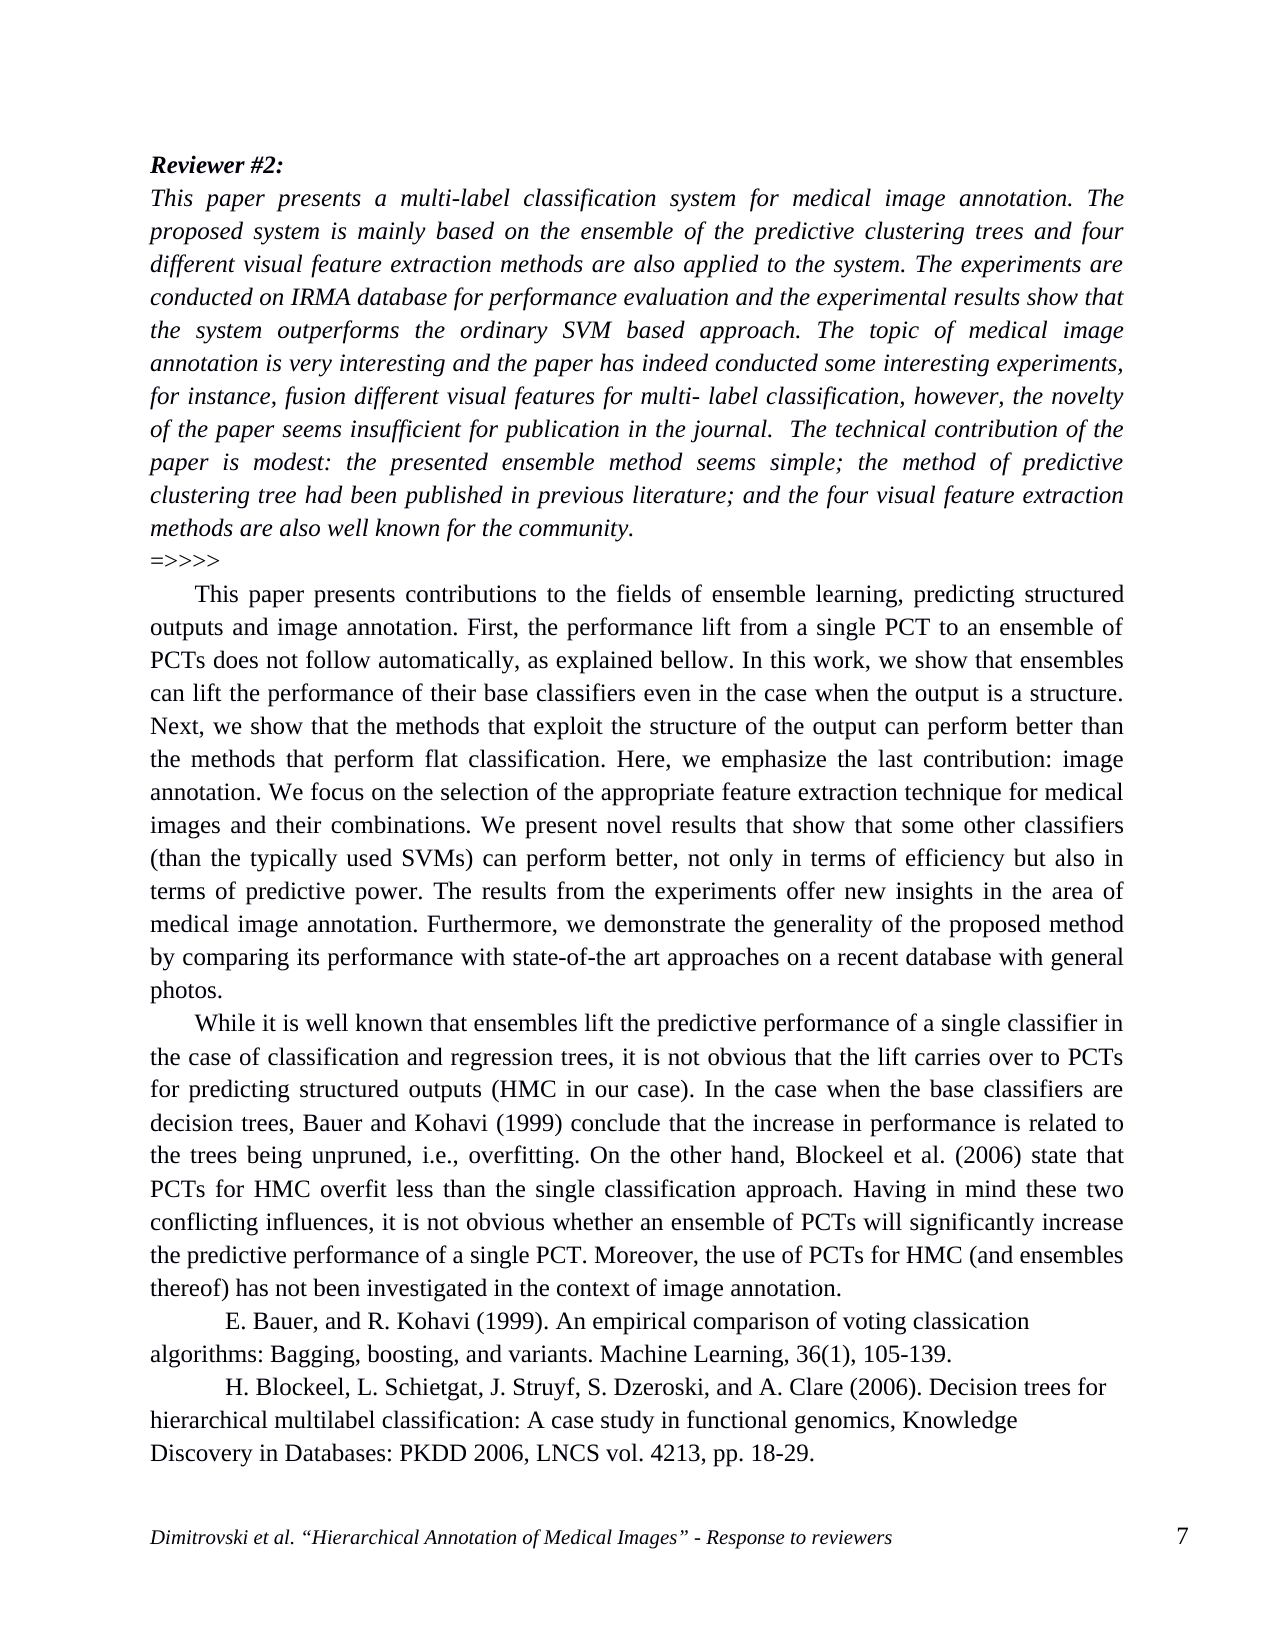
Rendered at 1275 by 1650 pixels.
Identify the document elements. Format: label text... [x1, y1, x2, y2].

text This paper presents contributions to the fields of ensemble learning, predicting structured outputs and image annotation. First, the performance lift from a single PCT to an ensemble of PCTs does not follow automatically, as explained bellow. In this work, we show that ensembles can lift the performance of their base classifiers even in the case when the output is a structure. Next, we show that the methods that exploit the structure of the output can perform better than the methods that perform flat classification. Here, we emphasize the last contribution: image annotation. We focus on the selection of the appropriate feature extraction technique for medical images and their combinations. We present novel results that show that some other classifiers (than the typically used SVMs) can perform better, not only in terms of efficiency but also in terms of predictive power. The results from the experiments offer new insights in the area of medical image annotation. Furthermore, we demonstrate the generality of the proposed method by comparing its performance with state-of-the art approaches on a recent database with general photos. [150, 579, 1125, 1004]
text While it is well known that ensembles lift the predictive performance of a single classifier in the case of classification and regression trees, it is not obvious that the lift carries over to PCTs for predicting structured outputs (HMC in our case). In the case when the base classifiers are decision trees, Bauer and Kohavi (1999) conclude that the increase in performance is related to the trees being unpruned, i.e., overfitting. On the other hand, Blockeel et al. (2006) state that PCTs for HMC overfit less than the single classification approach. Having in mind these two conflicting influences, it is not obvious whether an ensemble of PCTs will significantly increase the predictive performance of a single PCT. Moreover, the use of PCTs for HMC (and ensembles thereof) has not been investigated in the context of image annotation. [150, 1008, 1125, 1301]
text H. Blockeel, L. Schietgat, J. Struyf, S. Dzeroski, and A. Clare (2006). Decision trees for hierarchical multilabel classification: A case study in functional genomics, Knowledge Discovery in Databases: PKDD 2006, LNCS vol. 4213, pp. 18-29. [150, 1372, 1125, 1467]
text This paper presents a multi-label classification system for medical image annotation. The proposed system is mainly based on the ensemble of the predictive clustering trees and four different visual feature extraction methods are also applied to the system. The experiments are conducted on IRMA database for performance evaluation and the experimental results show that the system outperforms the ordinary SVM based approach. The topic of medical image annotation is very interesting and the paper has indeed conducted some interesting experiments, for instance, fusion different visual features for multi- label classification, however, the novelty of the paper seems insufficient for publication in the journal. The technical contribution of the paper is modest: the presented ensemble method seems simple; the method of predictive clustering tree had been published in previous literature; and the four visual feature extraction methods are also well known for the community. [150, 183, 1125, 542]
text Reviewer #2: [150, 150, 1125, 179]
text E. Bauer, and R. Kohavi (1999). An empirical comparison of voting classication algorithms: Bagging, boosting, and variants. Machine Learning, 36(1), 105-139. [150, 1306, 1125, 1367]
text =>>>> [150, 546, 1125, 575]
